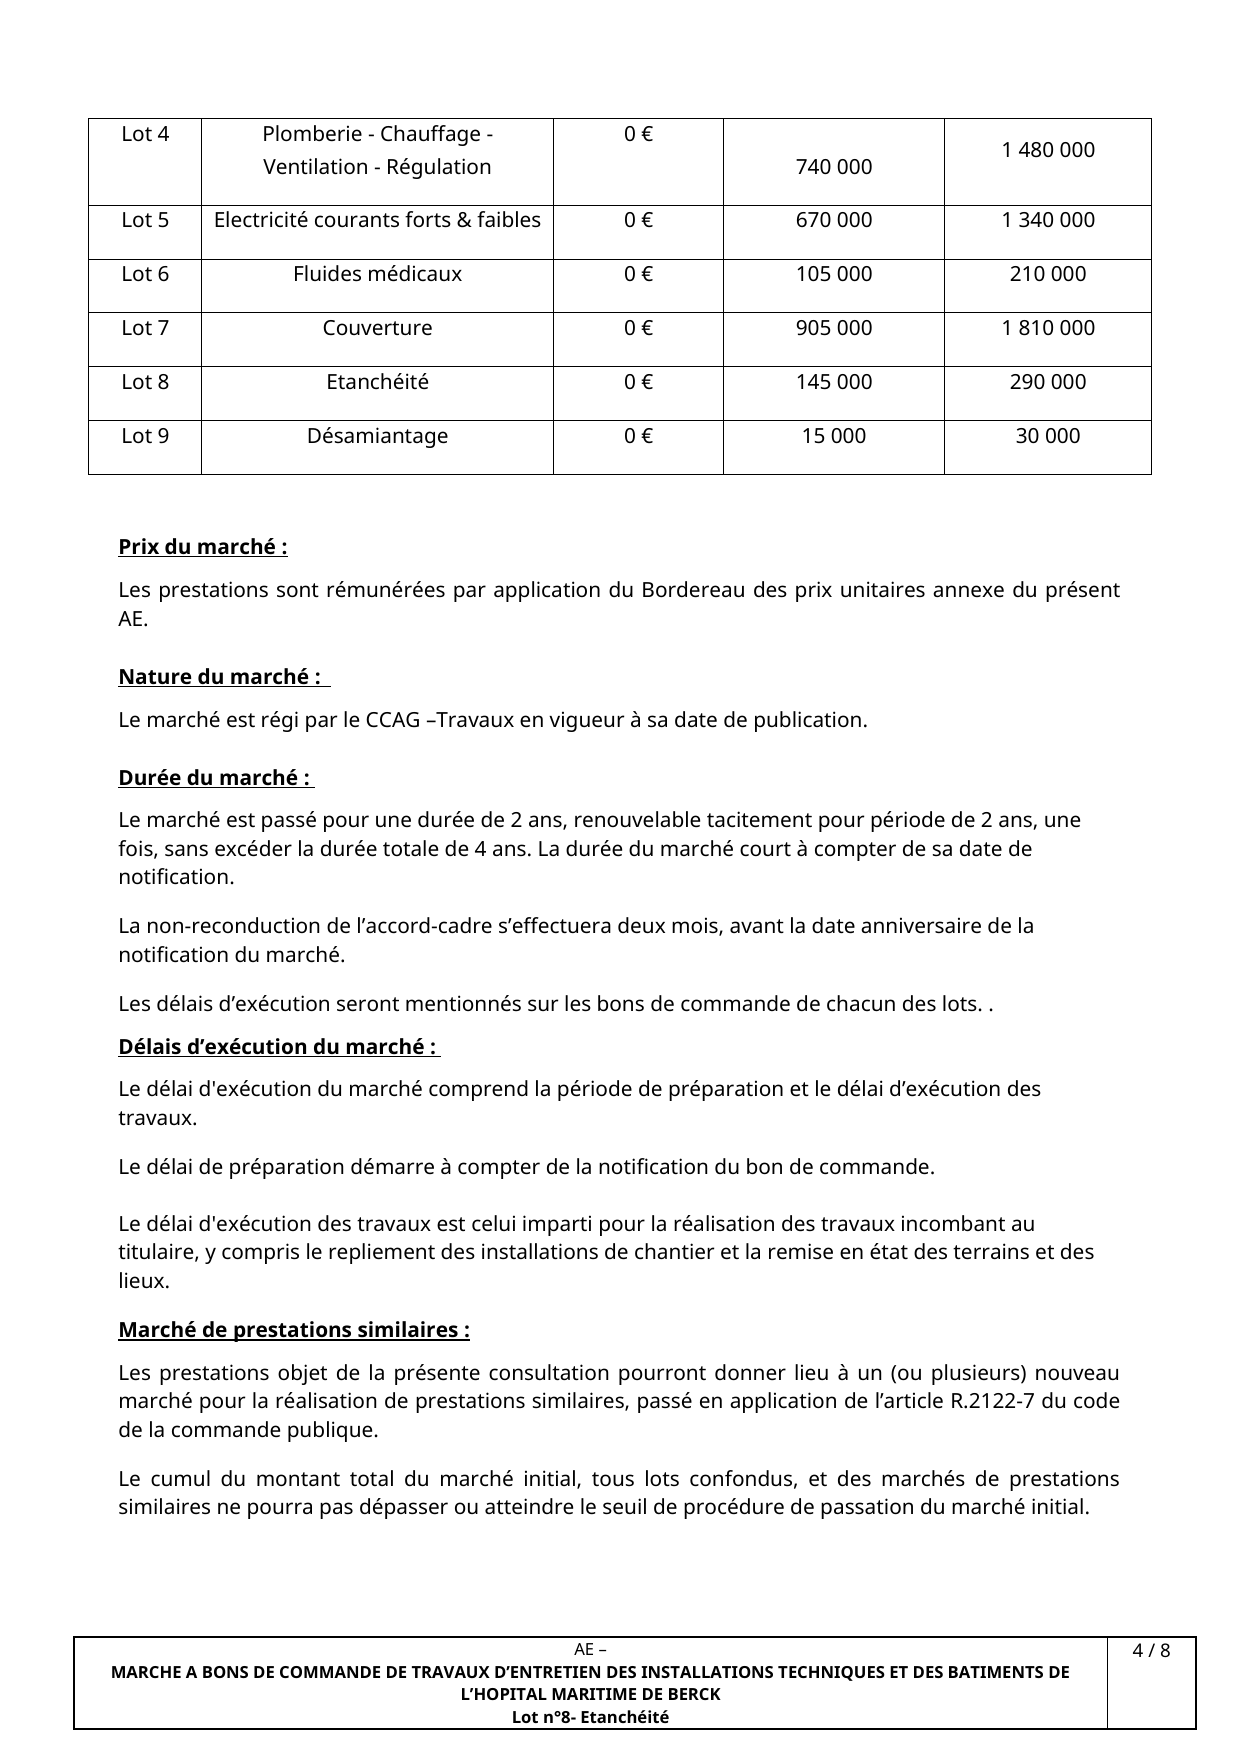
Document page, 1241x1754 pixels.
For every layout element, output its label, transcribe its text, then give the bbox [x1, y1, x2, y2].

table_cell 1 480 000 [945, 119, 1151, 204]
table_cell Désamiantage [202, 421, 553, 474]
table_cell Lot 6 [89, 260, 201, 312]
subtitle Marché de prestations similaires : [118, 1315, 1122, 1344]
table_cell Lot 9 [89, 421, 201, 474]
subtitle Nature du marché : [118, 662, 1122, 690]
table_cell 0 € [554, 206, 723, 258]
table_cell 210 000 [945, 260, 1151, 312]
table_cell 0 € [554, 313, 723, 366]
table_cell 290 000 [945, 367, 1151, 420]
subtitle Les délais d’exécution seront mentionnés sur les bons de commande de chacun des lots. . [118, 989, 1122, 1018]
text Le cumul du montant total du marché initial, tous lots confondus, et des marchés de prestations similaires ne pourra pas dépasser ou atteindre le seuil de procédure de passation du marché initial. [118, 1464, 1122, 1521]
table_cell Lot 8 [89, 367, 201, 420]
table_cell Lot 7 [89, 313, 201, 366]
table_cell Electricité courants forts & faibles [202, 206, 553, 258]
table_cell 105 000 [724, 260, 944, 312]
table_cell 670 000 [724, 206, 944, 258]
table_cell 0 € [554, 367, 723, 420]
text Le délai de préparation démarre à compter de la notification du bon de commande. Le délai d'exécution des travaux est celui imparti pour la réalisation des travaux incombant au titulaire, y compris le repliement des installations de chantier et la remise en état des terrains et des lieux. [118, 1152, 1122, 1294]
table_cell Fluides médicaux [202, 260, 553, 312]
table_cell 0 € [554, 260, 723, 312]
table_cell 905 000 [724, 313, 944, 366]
text Le délai d'exécution du marché comprend la période de préparation et le délai d’exécution des travaux. [118, 1074, 1122, 1131]
subtitle Durée du marché : [118, 763, 1122, 791]
text La non-reconduction de l’accord-cadre s’effectuera deux mois, avant la date anniversaire de la notification du marché. [118, 912, 1122, 968]
table_cell 15 000 [724, 421, 944, 474]
table_cell Couverture [202, 313, 553, 366]
text Le marché est régi par le CCAG –Travaux en vigueur à sa date de publication. [118, 704, 1122, 734]
table_cell 1 810 000 [945, 313, 1151, 366]
table_cell 740 000 [724, 119, 944, 204]
text Les prestations sont rémunérées par application du Bordereau des prix unitaires annexe du présent AE. [118, 574, 1122, 633]
table_cell Lot 5 [89, 206, 201, 258]
table_cell 0 € [554, 119, 723, 204]
table_cell 145 000 [724, 367, 944, 420]
subtitle Délais d’exécution du marché : [118, 1032, 1122, 1060]
text Les prestations objet de la présente consultation pourront donner lieu à un (ou plusieurs) nouveau marché pour la réalisation de prestations similaires, passé en application de l’article R.2122-7 du code de la commande publique. [118, 1358, 1122, 1443]
subtitle Prix du marché : [118, 532, 1122, 560]
table_cell 30 000 [945, 421, 1151, 474]
table_cell 1 340 000 [945, 206, 1151, 258]
table_cell Lot 4 [89, 119, 201, 204]
text Le marché est passé pour une durée de 2 ans, renouvelable tacitement pour période de 2 ans, une fois, sans excéder la durée totale de 4 ans. La durée du marché court à compter de sa date de notification. [118, 805, 1122, 891]
table_cell 0 € [554, 421, 723, 474]
table_cell Etanchéité [202, 367, 553, 420]
table_cell Plomberie - Chauffage - Ventilation - Régulation [202, 119, 553, 204]
